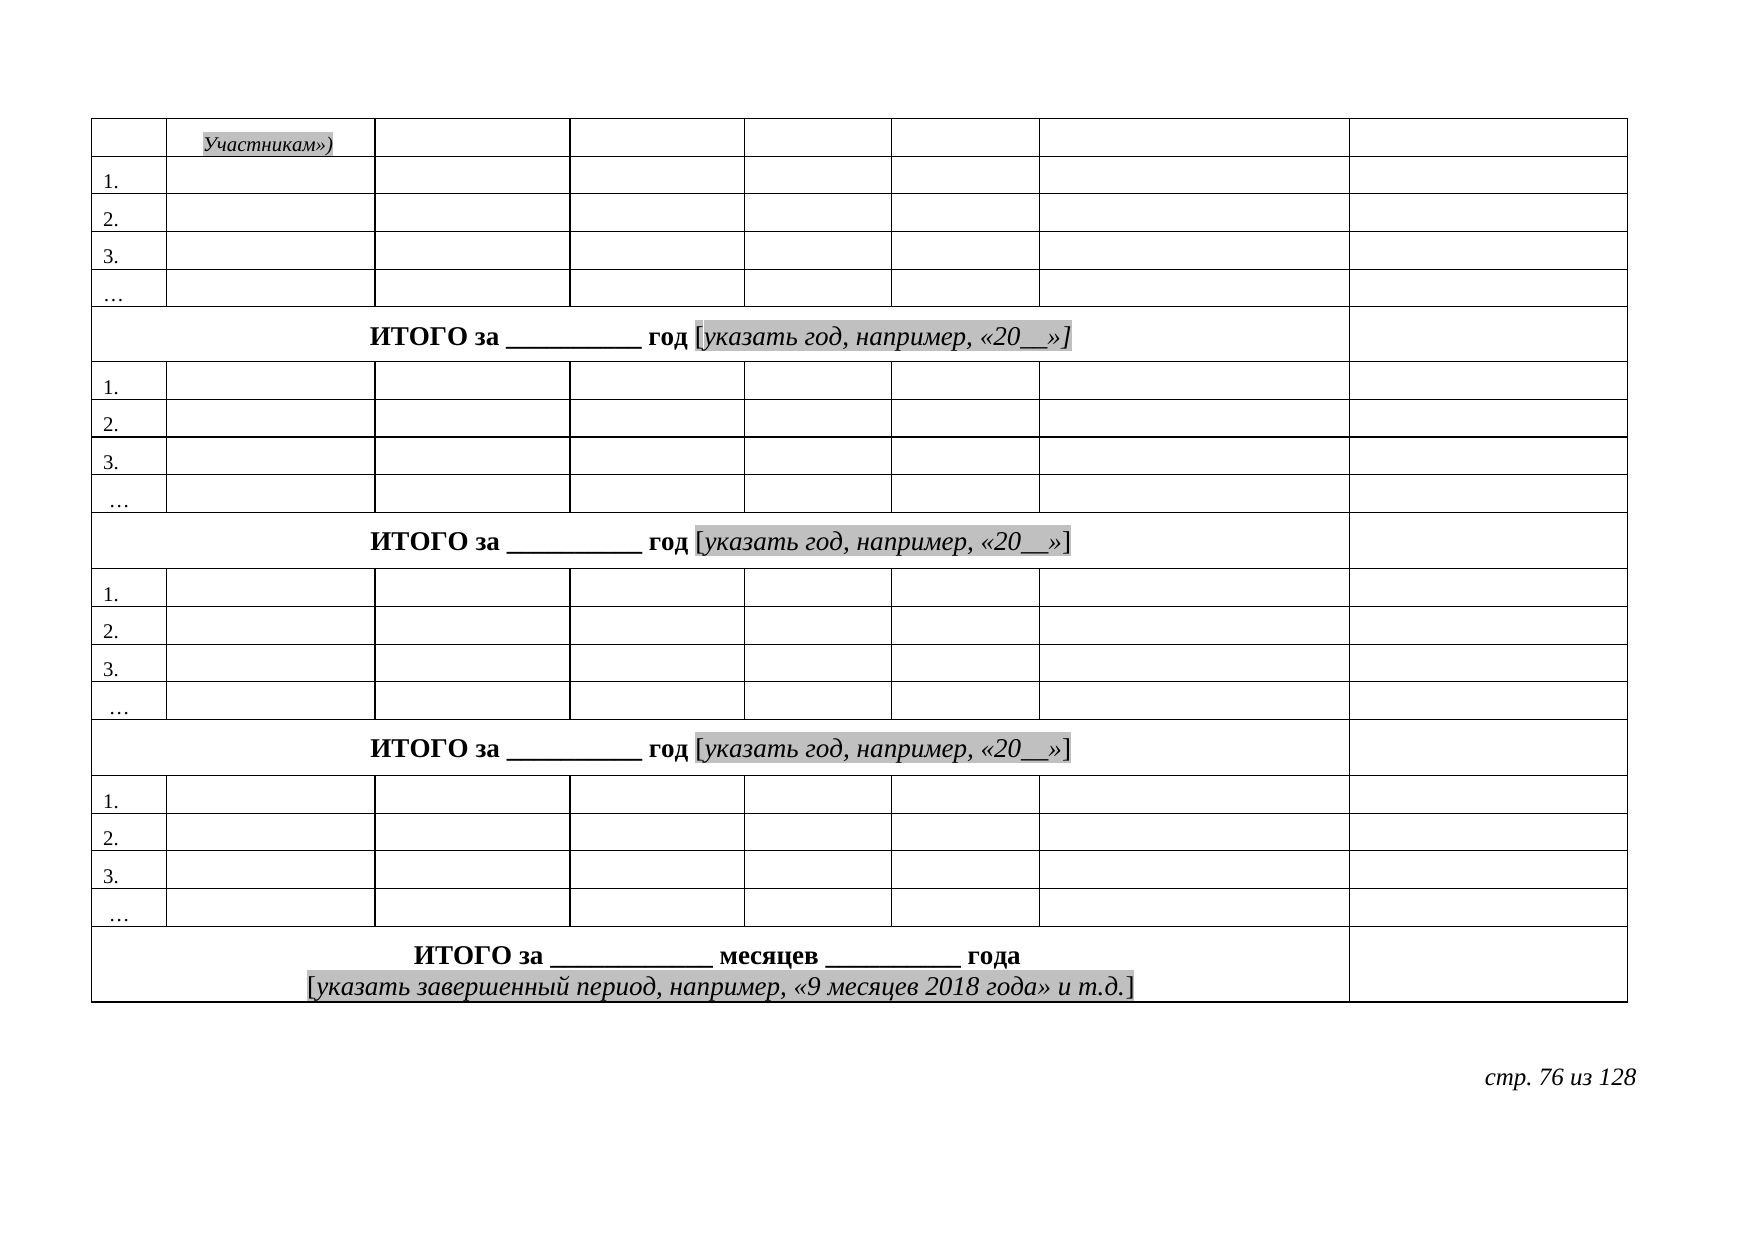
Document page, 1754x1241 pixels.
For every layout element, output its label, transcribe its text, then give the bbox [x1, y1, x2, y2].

table_cell [892, 475, 1039, 512]
table_cell [1040, 851, 1349, 888]
table_cell [1350, 270, 1627, 306]
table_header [167, 119, 374, 156]
table_cell [1350, 475, 1627, 512]
table_cell [376, 889, 569, 926]
table_cell [745, 232, 891, 268]
table_cell [1350, 438, 1627, 474]
table_cell [167, 362, 374, 399]
table_cell [376, 362, 569, 399]
table_cell [745, 814, 891, 850]
table_cell [92, 607, 166, 643]
table_cell [1040, 776, 1349, 813]
table_cell [92, 569, 166, 606]
table_cell [1040, 362, 1349, 399]
table_cell … [92, 682, 166, 719]
table_cell [167, 232, 374, 268]
table_cell [571, 194, 744, 231]
table_cell [892, 438, 1039, 474]
table_cell ИТОГО за __________ год [указать год, например, «20__»] [92, 307, 1349, 361]
table_cell [376, 194, 569, 231]
table_cell [892, 157, 1039, 193]
table_cell [1040, 645, 1349, 681]
table_cell [571, 814, 744, 850]
table_cell [571, 232, 744, 268]
table_cell [1040, 157, 1349, 193]
table_header № п/п [92, 119, 166, 156]
table_cell [1040, 475, 1349, 512]
table_cell [1350, 927, 1627, 1001]
table_cell [571, 157, 744, 193]
table_cell [167, 645, 374, 681]
table_cell [745, 475, 891, 512]
table_cell [892, 569, 1039, 606]
table_cell [1350, 569, 1627, 606]
table_cell [1040, 232, 1349, 268]
table_cell [167, 270, 374, 306]
table_cell [376, 645, 569, 681]
table_cell [376, 607, 569, 643]
table_cell [571, 270, 744, 306]
table_cell [745, 438, 891, 474]
table_cell [745, 607, 891, 643]
table_cell [1350, 157, 1627, 193]
table_cell [92, 157, 166, 193]
table_cell [376, 232, 569, 268]
table_cell [376, 682, 569, 719]
table_cell [1040, 569, 1349, 606]
table_cell [892, 682, 1039, 719]
table_cell [745, 400, 891, 436]
table_cell [892, 889, 1039, 926]
table_cell [745, 362, 891, 399]
table_cell [1350, 682, 1627, 719]
table_cell [745, 776, 891, 813]
table_cell [1350, 607, 1627, 643]
table_cell [1350, 889, 1627, 926]
table_cell [167, 157, 374, 193]
table_cell [745, 645, 891, 681]
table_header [745, 119, 891, 156]
table_cell [92, 194, 166, 231]
table_cell [376, 157, 569, 193]
table_cell … [92, 889, 166, 926]
table_cell [92, 645, 166, 681]
table_cell [1040, 889, 1349, 926]
table_cell [376, 475, 569, 512]
table_cell [892, 645, 1039, 681]
table_cell [167, 569, 374, 606]
table_cell [167, 776, 374, 813]
table_cell [92, 814, 166, 850]
table_cell [376, 851, 569, 888]
table_cell [376, 569, 569, 606]
table_cell [1350, 776, 1627, 813]
table_cell [167, 851, 374, 888]
table_cell [892, 851, 1039, 888]
table_cell [1350, 194, 1627, 231]
table_cell [92, 232, 166, 268]
table_cell [745, 569, 891, 606]
table_cell [376, 400, 569, 436]
table_cell [92, 400, 166, 436]
table_cell [1350, 645, 1627, 681]
table_cell [376, 438, 569, 474]
table_cell … [92, 475, 166, 512]
table_cell [745, 157, 891, 193]
table_cell [571, 682, 744, 719]
table_cell [1350, 513, 1627, 568]
table_cell [1350, 362, 1627, 399]
table_cell [92, 851, 166, 888]
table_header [1040, 119, 1349, 156]
table_cell [92, 362, 166, 399]
table_cell [571, 438, 744, 474]
table_cell [1350, 232, 1627, 268]
table_cell [376, 814, 569, 850]
table_cell [1040, 607, 1349, 643]
table_cell [167, 194, 374, 231]
table_cell [1350, 400, 1627, 436]
table_cell [571, 607, 744, 643]
table_cell [892, 232, 1039, 268]
table_cell [571, 475, 744, 512]
table_cell … [92, 270, 166, 306]
table_cell [167, 682, 374, 719]
table_cell [167, 438, 374, 474]
table_cell [892, 270, 1039, 306]
table_cell [92, 438, 166, 474]
table_cell [167, 607, 374, 643]
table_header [376, 119, 569, 156]
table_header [571, 119, 744, 156]
table_cell [1040, 814, 1349, 850]
table_cell [892, 607, 1039, 643]
table_cell [1040, 194, 1349, 231]
table_cell [892, 400, 1039, 436]
table_cell [745, 889, 891, 926]
table_cell [745, 682, 891, 719]
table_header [1350, 119, 1627, 156]
table_cell [376, 776, 569, 813]
table_cell [1040, 438, 1349, 474]
table_cell [892, 362, 1039, 399]
table_cell [1040, 270, 1349, 306]
table_cell [1040, 682, 1349, 719]
table_cell [571, 889, 744, 926]
table_cell [745, 270, 891, 306]
table_cell [745, 194, 891, 231]
table_cell [571, 851, 744, 888]
table_cell [1350, 307, 1627, 361]
table_cell [167, 889, 374, 926]
table_cell [571, 645, 744, 681]
table_cell [1350, 814, 1627, 850]
table_cell [376, 270, 569, 306]
table_cell [571, 569, 744, 606]
table_cell [892, 194, 1039, 231]
table_cell [1350, 720, 1627, 775]
table_cell [1040, 400, 1349, 436]
table_cell [745, 851, 891, 888]
table_cell [571, 362, 744, 399]
table_cell ИТОГО за __________ год [указать год, например, «20__»] [92, 513, 1349, 568]
table_cell [892, 776, 1039, 813]
table_cell [167, 475, 374, 512]
table_cell [167, 814, 374, 850]
table_cell [167, 400, 374, 436]
table_cell [571, 400, 744, 436]
table_cell [92, 776, 166, 813]
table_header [892, 119, 1039, 156]
table_cell [1350, 851, 1627, 888]
table_cell ИТОГО за __________ год [указать год, например, «20__»] [92, 720, 1349, 775]
table_cell [892, 814, 1039, 850]
table_cell ИТОГО за ____________ месяцев __________ года [указать завершенный период, например, «9 месяцев 2018 года» и т.д.] [92, 927, 1349, 1001]
table_cell [571, 776, 744, 813]
